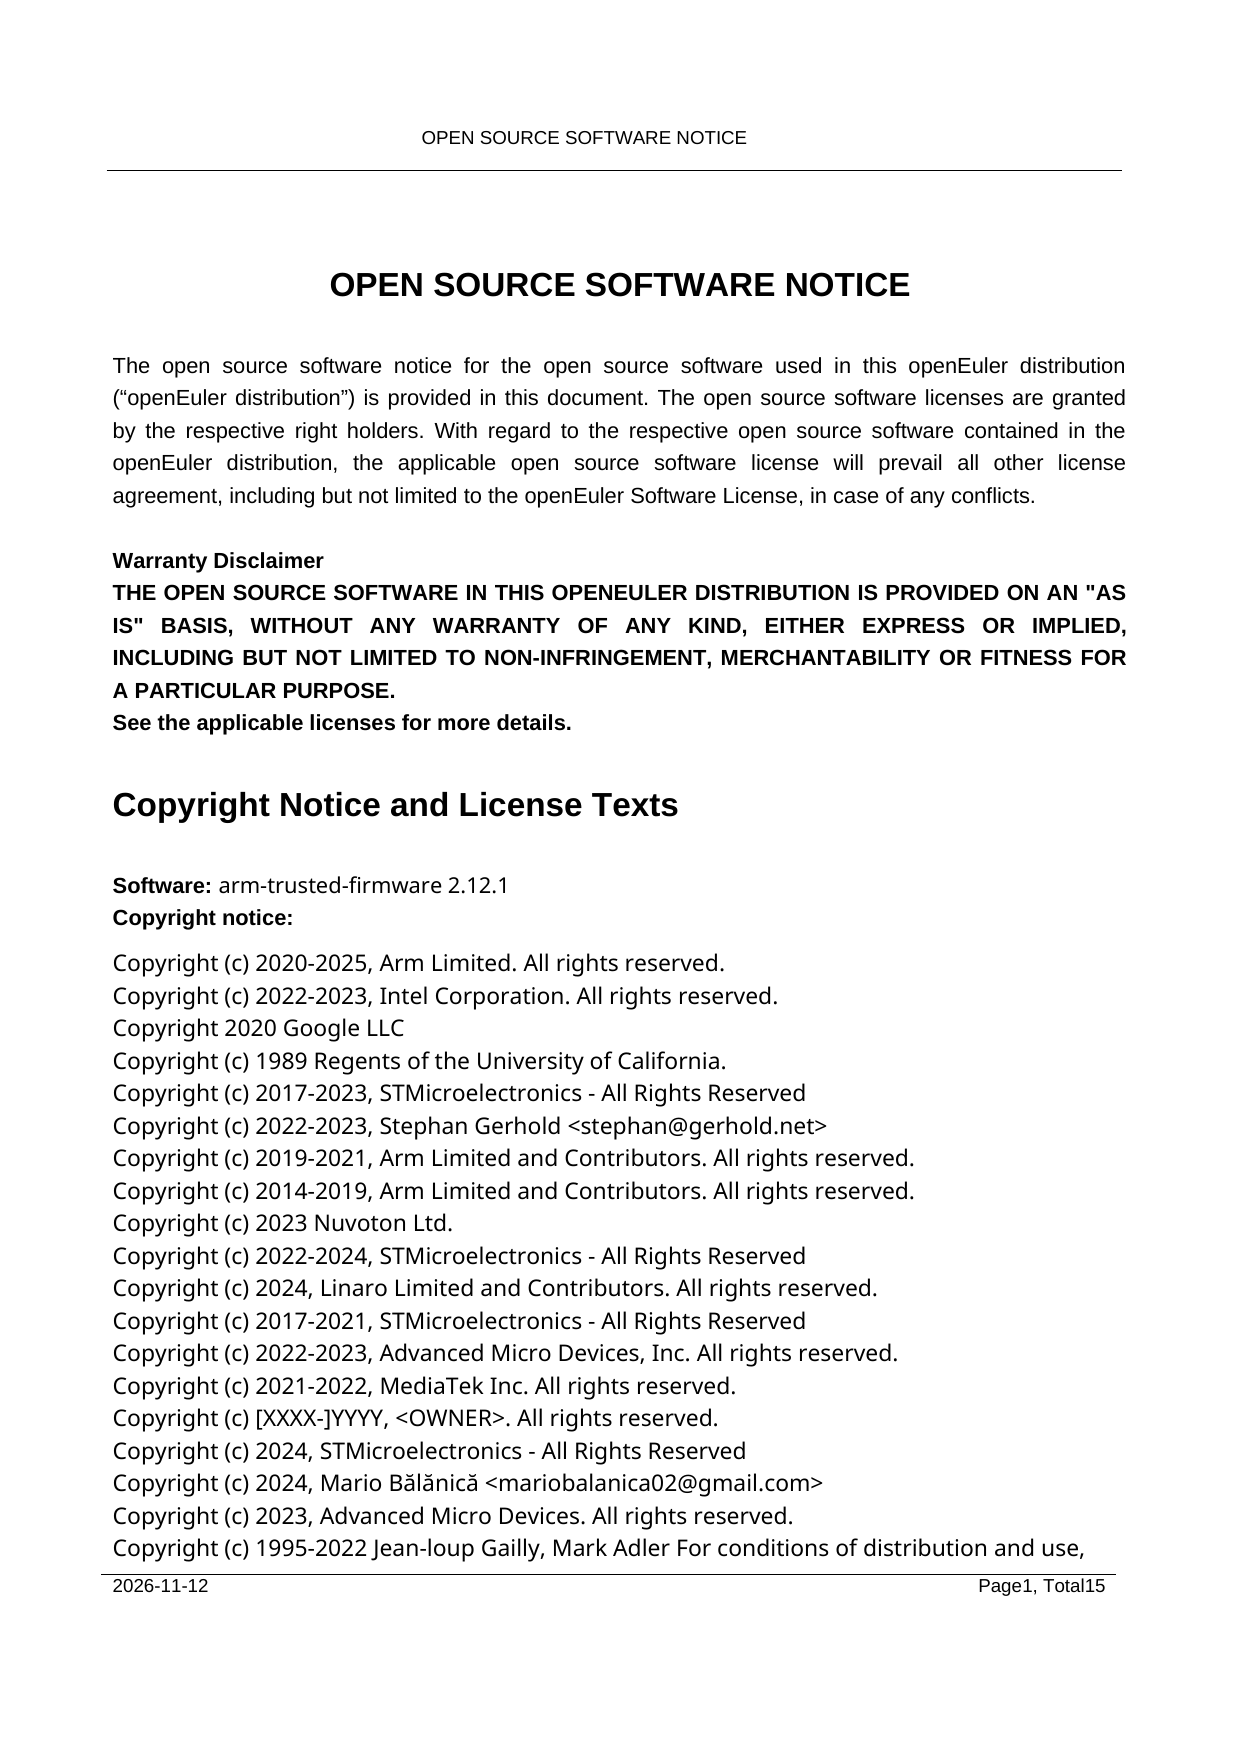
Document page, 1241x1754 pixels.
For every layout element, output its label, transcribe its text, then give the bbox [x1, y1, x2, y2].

text Copyright Notice and License Texts [112, 771, 1128, 836]
text THE OPEN SOURCE SOFTWARE IN THIS OPENEULER DISTRIBUTION IS PROVIDED ON AN "AS IS" BASIS, WITHOUT ANY WARRANTY OF ANY KIND, EITHER EXPRESS OR IMPLIED, INCLUDING BUT NOT LIMITED TO NON-INFRINGEMENT, MERCHANTABILITY OR FITNESS FOR A PARTICULAR PURPOSE. See the applicable licenses for more details. [112, 576, 1128, 739]
text Warranty Disclaimer [112, 544, 1128, 576]
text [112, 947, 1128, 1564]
text Copyright notice: [112, 901, 1128, 934]
text The open source software notice for the open source software used in this openEuler distribution (“openEuler distribution”) is provided in this document. The open source software licenses are granted by the respective right holders. With regard to the respective open source software contained in the openEuler distribution, the applicable open source software license will prevail all other license agreement, including but not limited to the openEuler Software License, in case of any conflicts. [112, 349, 1128, 511]
text OPEN SOURCE SOFTWARE NOTICE [112, 251, 1128, 316]
title Software: arm-trusted-firmware 2.12.1 [112, 869, 1128, 901]
